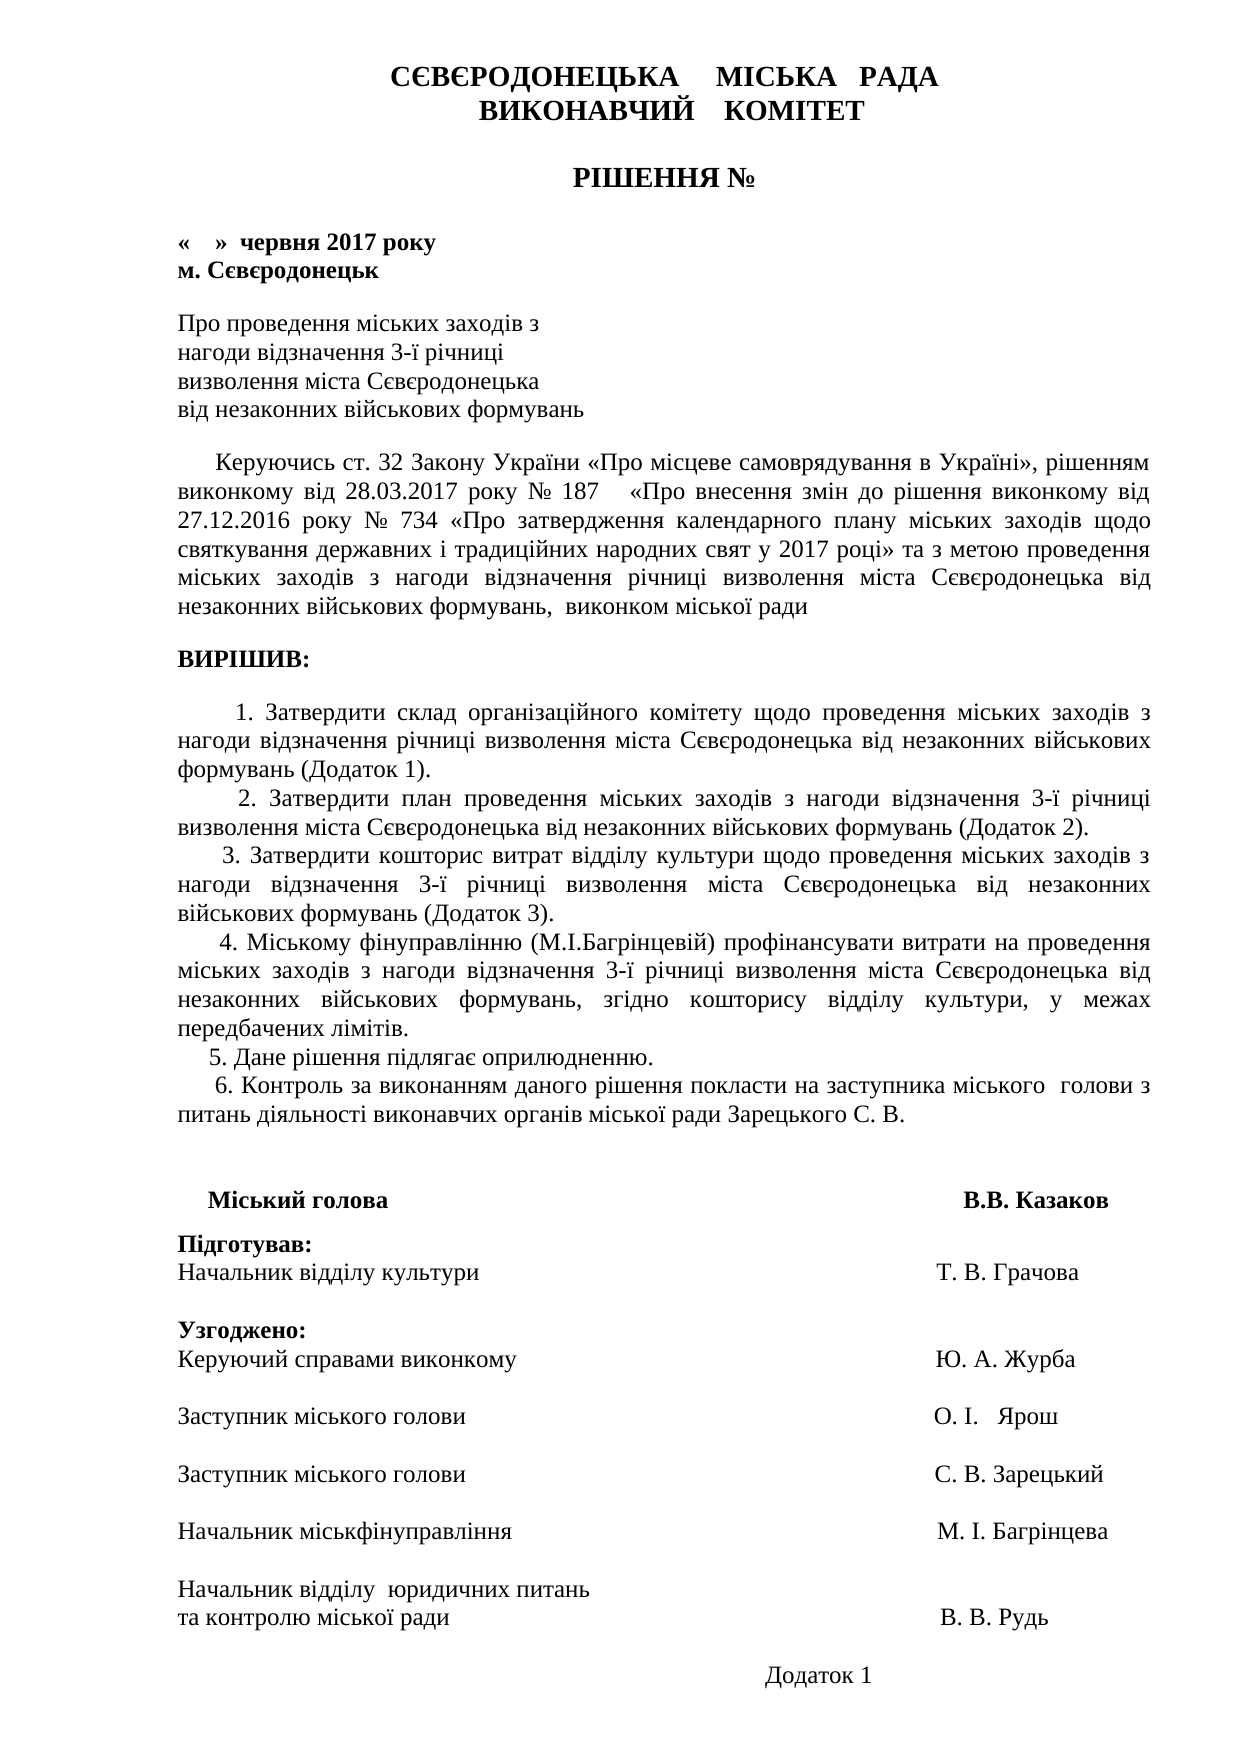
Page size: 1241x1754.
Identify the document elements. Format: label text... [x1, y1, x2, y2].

text 4. Міському фінуправлінню (М.І.Багрінцевій) профінансувати витрати на проведення міських заходів з нагоди відзначення 3-ї річниці визволення міста Сєвєродонецька від незаконних військових формувань, згідно кошторису відділу культури, у межах передбачених лімітів. [177, 927, 1152, 1042]
text Начальник відділу юридичних питань [177, 1574, 1152, 1602]
text Начальник міськфінуправління М. І. Багрінцева [177, 1516, 1152, 1545]
text Заступник міського голови О. І. Ярош [177, 1401, 1152, 1430]
text Про проведення міських заходів з [177, 308, 1152, 337]
text Заступник міського голови С. В. Зарецький [177, 1459, 1152, 1487]
text Керуючись ст. 32 Закону України «Про місцеве самоврядування в Україні», рішенням виконкому від 28.03.2017 року № 187 «Про внесення змін до рішення виконкому від 27.12.2016 року № 734 «Про затвердження календарного плану міських заходів щодо святкування державних і традиційних народних свят у 2017 році» та з метою проведення міських заходів з нагоди відзначення річниці визволення міста Сєвєродонецька від незаконних військових формувань, виконком міської ради [177, 447, 1152, 620]
text Підготував: [177, 1229, 1152, 1257]
text нагоди відзначення 3-ї річниці [177, 337, 1152, 366]
text від незаконних військових формувань [177, 394, 1152, 423]
text Додаток 1 [177, 1660, 1152, 1689]
text Міський голова В.В. Казаков [177, 1186, 1152, 1214]
text Керуючий справами виконкому Ю. А. Журба [177, 1344, 1152, 1372]
text визволення міста Сєвєродонецька [177, 366, 1152, 394]
text м. Сєвєродонецьк [177, 256, 1152, 284]
text Начальник відділу культури Т. В. Грачова [177, 1257, 1152, 1286]
text Узгоджено: [177, 1315, 1152, 1344]
text 1. Затвердити склад організаційного комітету щодо проведення міських заходів з нагоди відзначення річниці визволення міста Сєвєродонецька від незаконних військових формувань (Додаток 1). [177, 697, 1152, 783]
text 2. Затвердити план проведення міських заходів з нагоди відзначення 3-ї річниці визволення міста Сєвєродонецька від незаконних військових формувань (Додаток 2). [177, 783, 1152, 841]
subtitle « » червня 2017 року [177, 227, 1122, 256]
text РІШЕННЯ № [177, 160, 1152, 193]
text 5. Дане рішення підлягає оприлюдненню. [177, 1042, 1152, 1071]
text 6. Контроль за виконанням даного рішення покласти на заступника міського голови з питань діяльності виконавчих органів міської ради Зарецького С. В. [177, 1071, 1152, 1128]
subtitle ВИКОНАВЧИЙ КОМІТЕТ [192, 93, 1107, 126]
text 3. Затвердити кошторис витрат відділу культури щодо проведення міських заходів з нагоди відзначення 3-ї річниці визволення міста Сєвєродонецька від незаконних військових формувань (Додаток 3). [177, 841, 1152, 927]
text ВИРІШИВ: [177, 644, 1152, 673]
text СЄВЄРОДОНЕЦЬКА МІСЬКА РАДА [177, 59, 1152, 93]
text та контролю міської ради В. В. Рудь [177, 1602, 1152, 1631]
